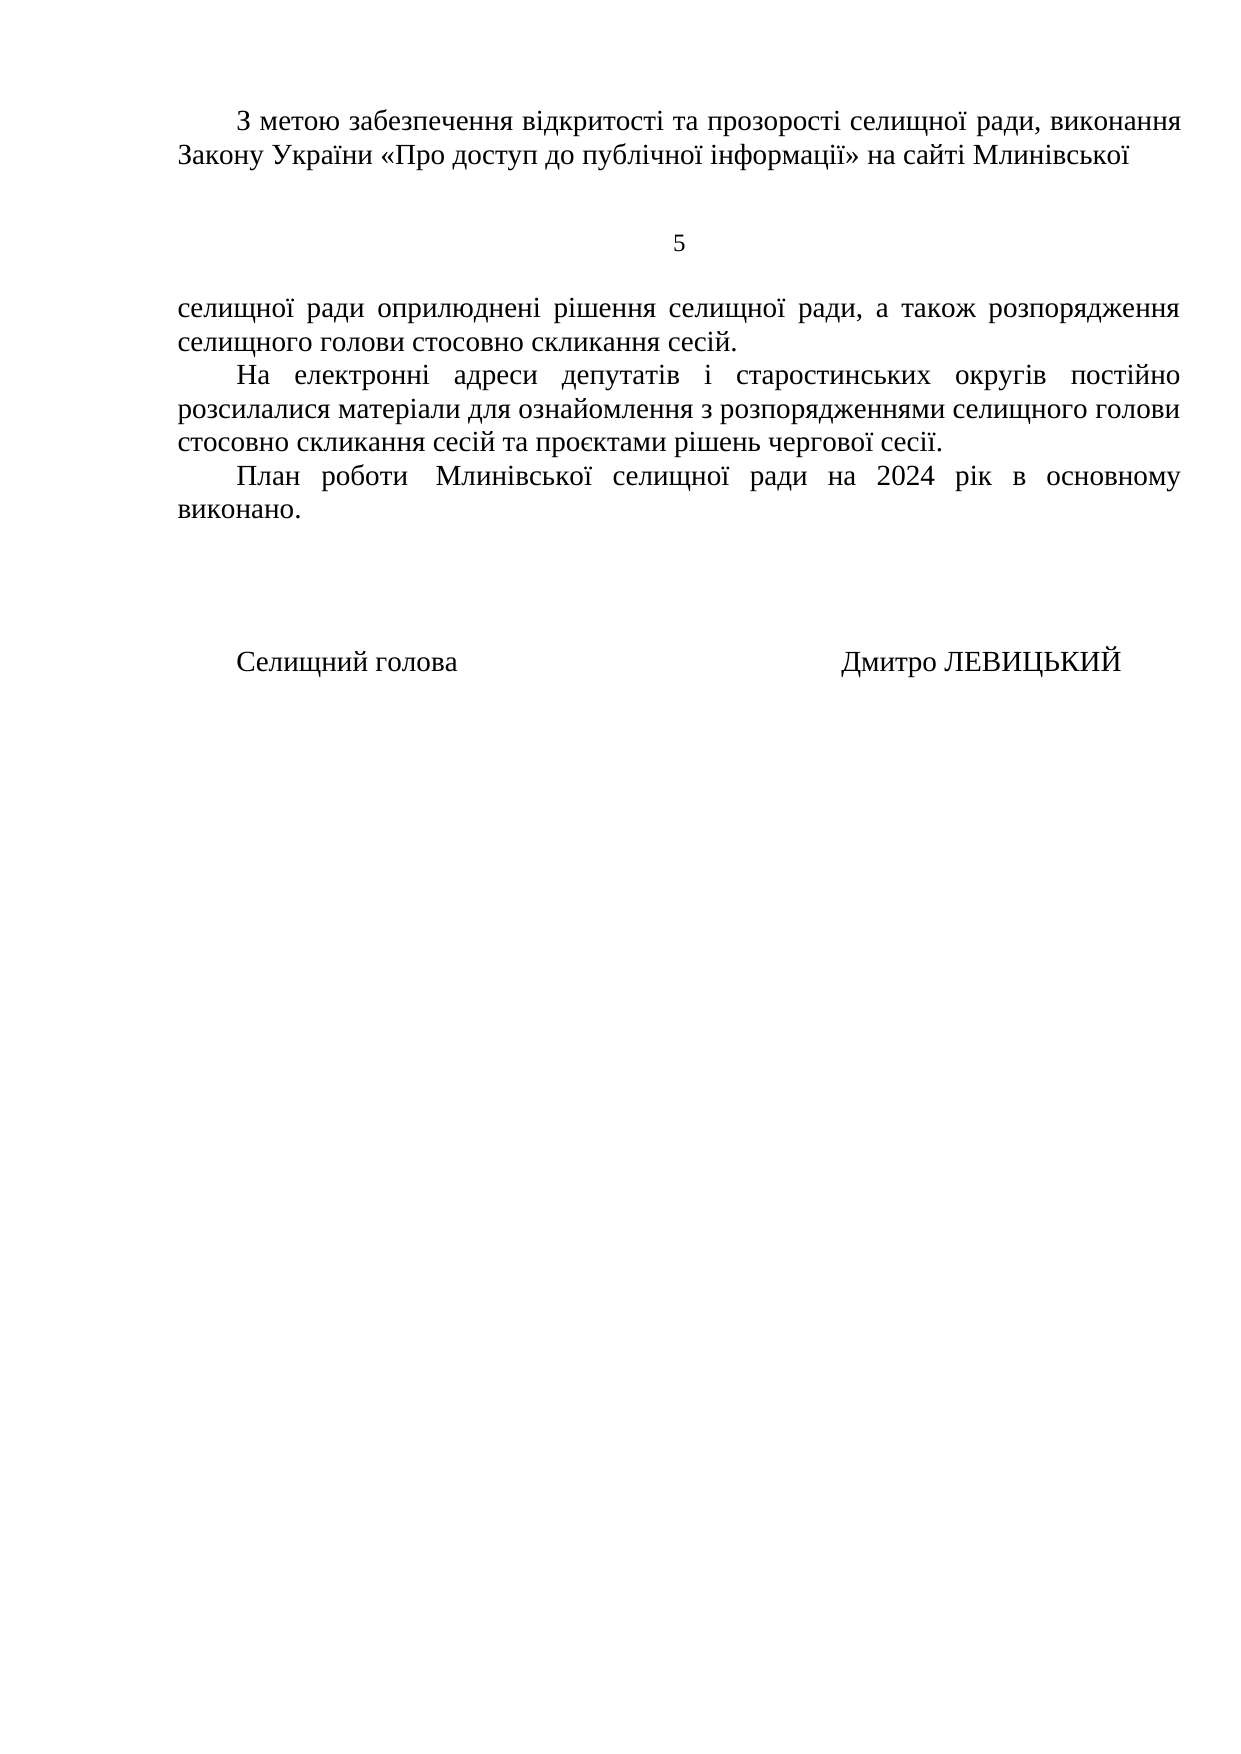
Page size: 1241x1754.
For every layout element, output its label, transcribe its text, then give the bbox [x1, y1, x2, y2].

text З метою забезпечення відкритості та прозорості селищної ради, виконання Закону України «Про доступ до публічної інформації» на сайті Млинівської [177, 103, 1181, 171]
text План роботи Млинівської селищної ради на 2024 рік в основному виконано. [177, 458, 1181, 525]
text Селищний голова Дмитро ЛЕВИЦЬКИЙ [177, 651, 1181, 677]
text На електронні адреси депутатів і старостинських округів постійно розсилалися матеріали для ознайомлення з розпорядженнями селищного голови стосовно скликання сесій та проєктами рішень чергової сесії. [177, 357, 1181, 458]
text 5 [177, 228, 1181, 257]
text селищної ради оприлюднені рішення селищної ради, а також розпорядження селищного голови стосовно скликання сесій. [177, 290, 1181, 357]
